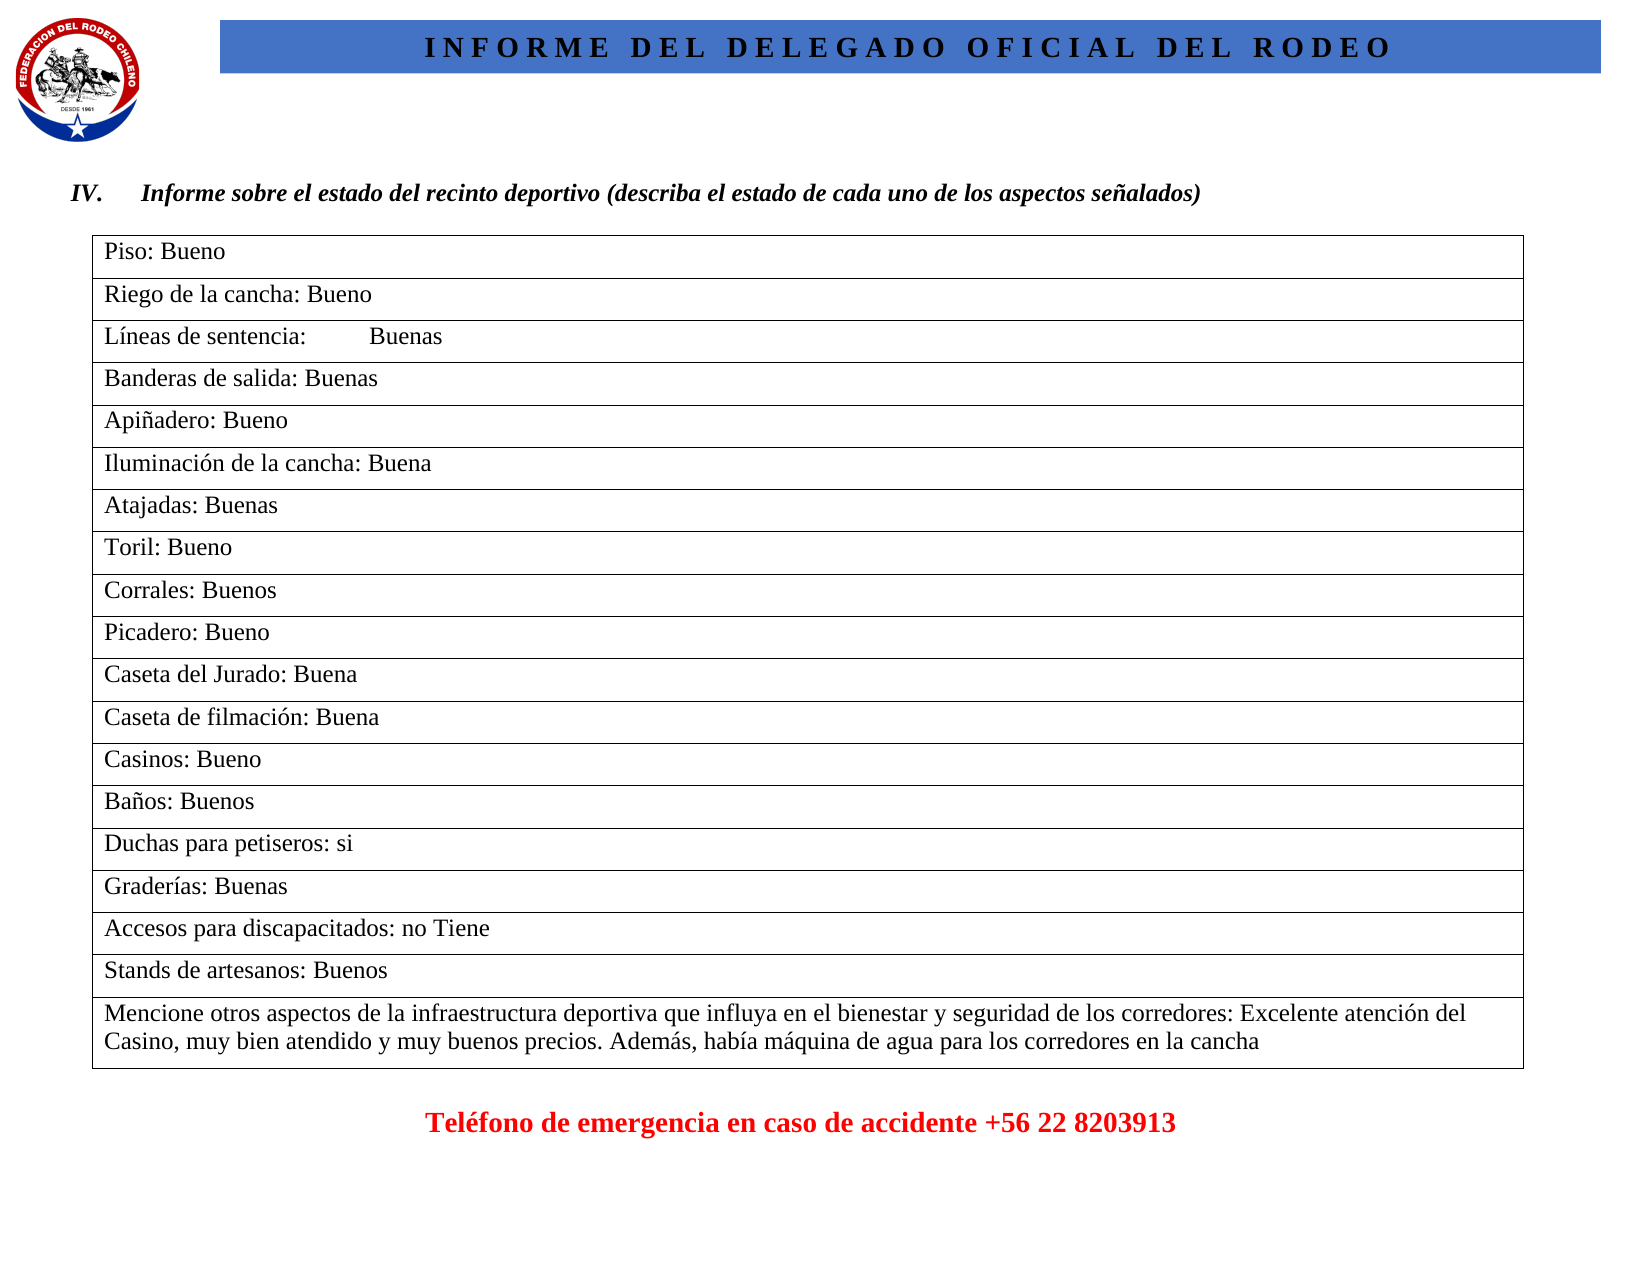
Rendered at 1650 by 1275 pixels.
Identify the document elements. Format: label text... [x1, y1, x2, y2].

table_cell Caseta del Jurado: Buena [93, 659, 1523, 701]
table_cell Iluminación de la cancha: Buena [93, 448, 1523, 489]
table_cell Riego de la cancha: Bueno [93, 279, 1523, 320]
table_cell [93, 998, 1523, 1068]
picture [15, 18, 140, 142]
table_cell Atajadas: Buenas [93, 490, 1523, 531]
table_header Piso: Bueno [93, 236, 1523, 278]
table_cell Accesos para discapacitados: no Tiene [93, 913, 1523, 954]
table_cell Caseta de filmación: Buena [93, 702, 1523, 743]
table_cell Apiñadero: Bueno [93, 406, 1523, 447]
list Informe sobre el estado del recinto deportivo (describa el estado de cada uno de los aspectos señalados) [103, 178, 1329, 207]
table_cell Duchas para petiseros: si [93, 829, 1523, 870]
table_cell Stands de artesanos: Buenos [93, 955, 1523, 997]
table_cell Casinos: Bueno [93, 744, 1523, 785]
table_cell Líneas de sentencia: Buenas [93, 321, 1523, 362]
table_cell Banderas de salida: Buenas [93, 363, 1523, 404]
table_cell Baños: Buenos [93, 786, 1523, 827]
table_cell Corrales: Buenos [93, 575, 1523, 616]
table_cell Picadero: Bueno [93, 617, 1523, 658]
table_cell Graderías: Buenas [93, 871, 1523, 912]
table_cell Toril: Bueno [93, 532, 1523, 574]
